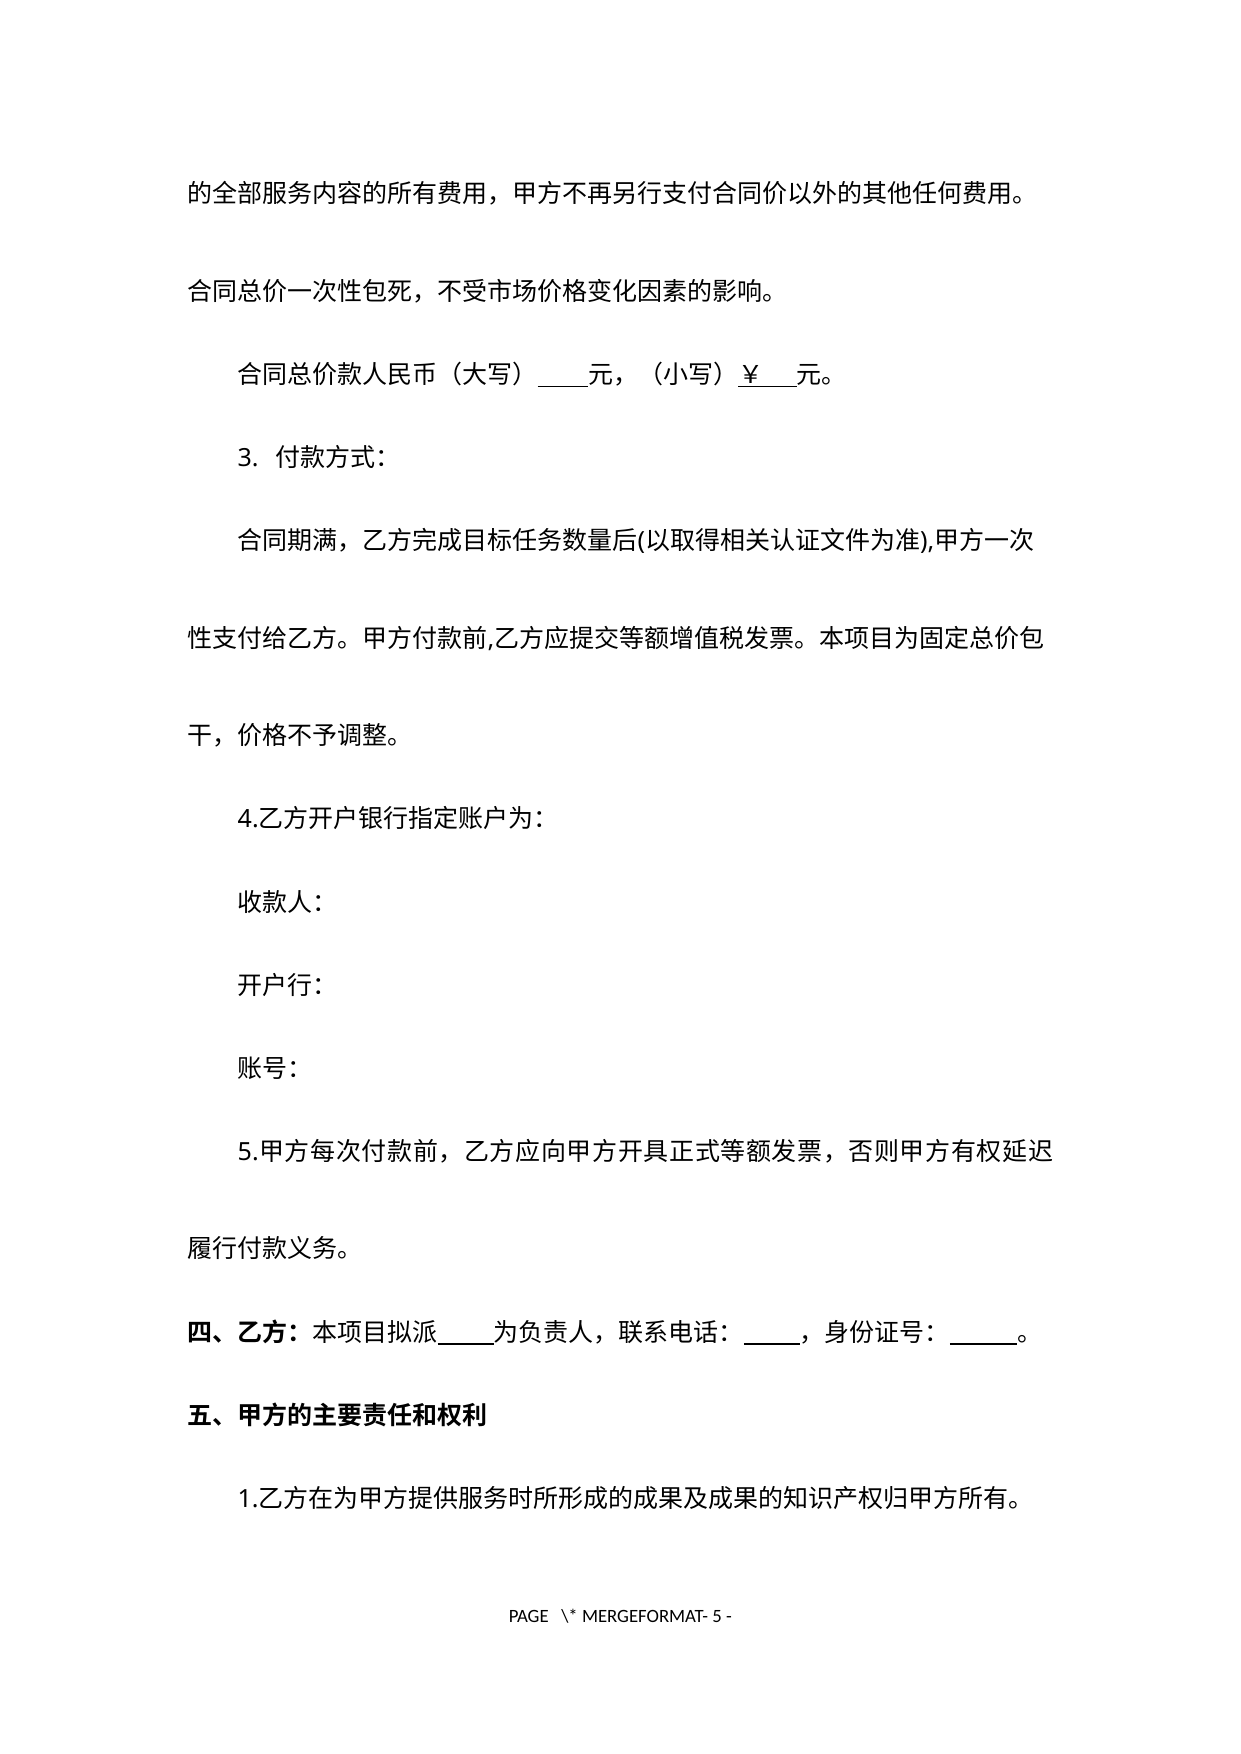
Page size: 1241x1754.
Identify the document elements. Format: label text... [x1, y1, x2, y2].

text 四、乙方：本项目拟派 为负责人，联系电话： ，身份证号： 。 [187, 1298, 1053, 1363]
text 收款人： [187, 868, 1053, 933]
text 1.乙方在为甲方提供服务时所形成的成果及成果的知识产权归甲方所有。 [187, 1464, 1053, 1529]
text 合同期满，乙方完成目标任务数量后(以取得相关认证文件为准),甲方一次性支付给乙方。甲方付款前,乙方应提交等额增值税发票。本项目为固定总价包干，价格不予调整。 [187, 506, 1053, 766]
text 账号： [187, 1034, 1053, 1099]
text 五、甲方的主要责任和权利 [187, 1381, 1053, 1446]
text 5.甲方每次付款前，乙方应向甲方开具正式等额发票，否则甲方有权延迟履行付款义务。 [187, 1117, 1053, 1279]
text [187, 159, 1053, 322]
text 开户行： [187, 951, 1053, 1016]
list 付款方式： [187, 423, 1053, 488]
text 合同总价款人民币（大写） 元，（小写）￥ 元。 [187, 340, 1053, 405]
text 4.乙方开户银行指定账户为： [187, 784, 1053, 849]
